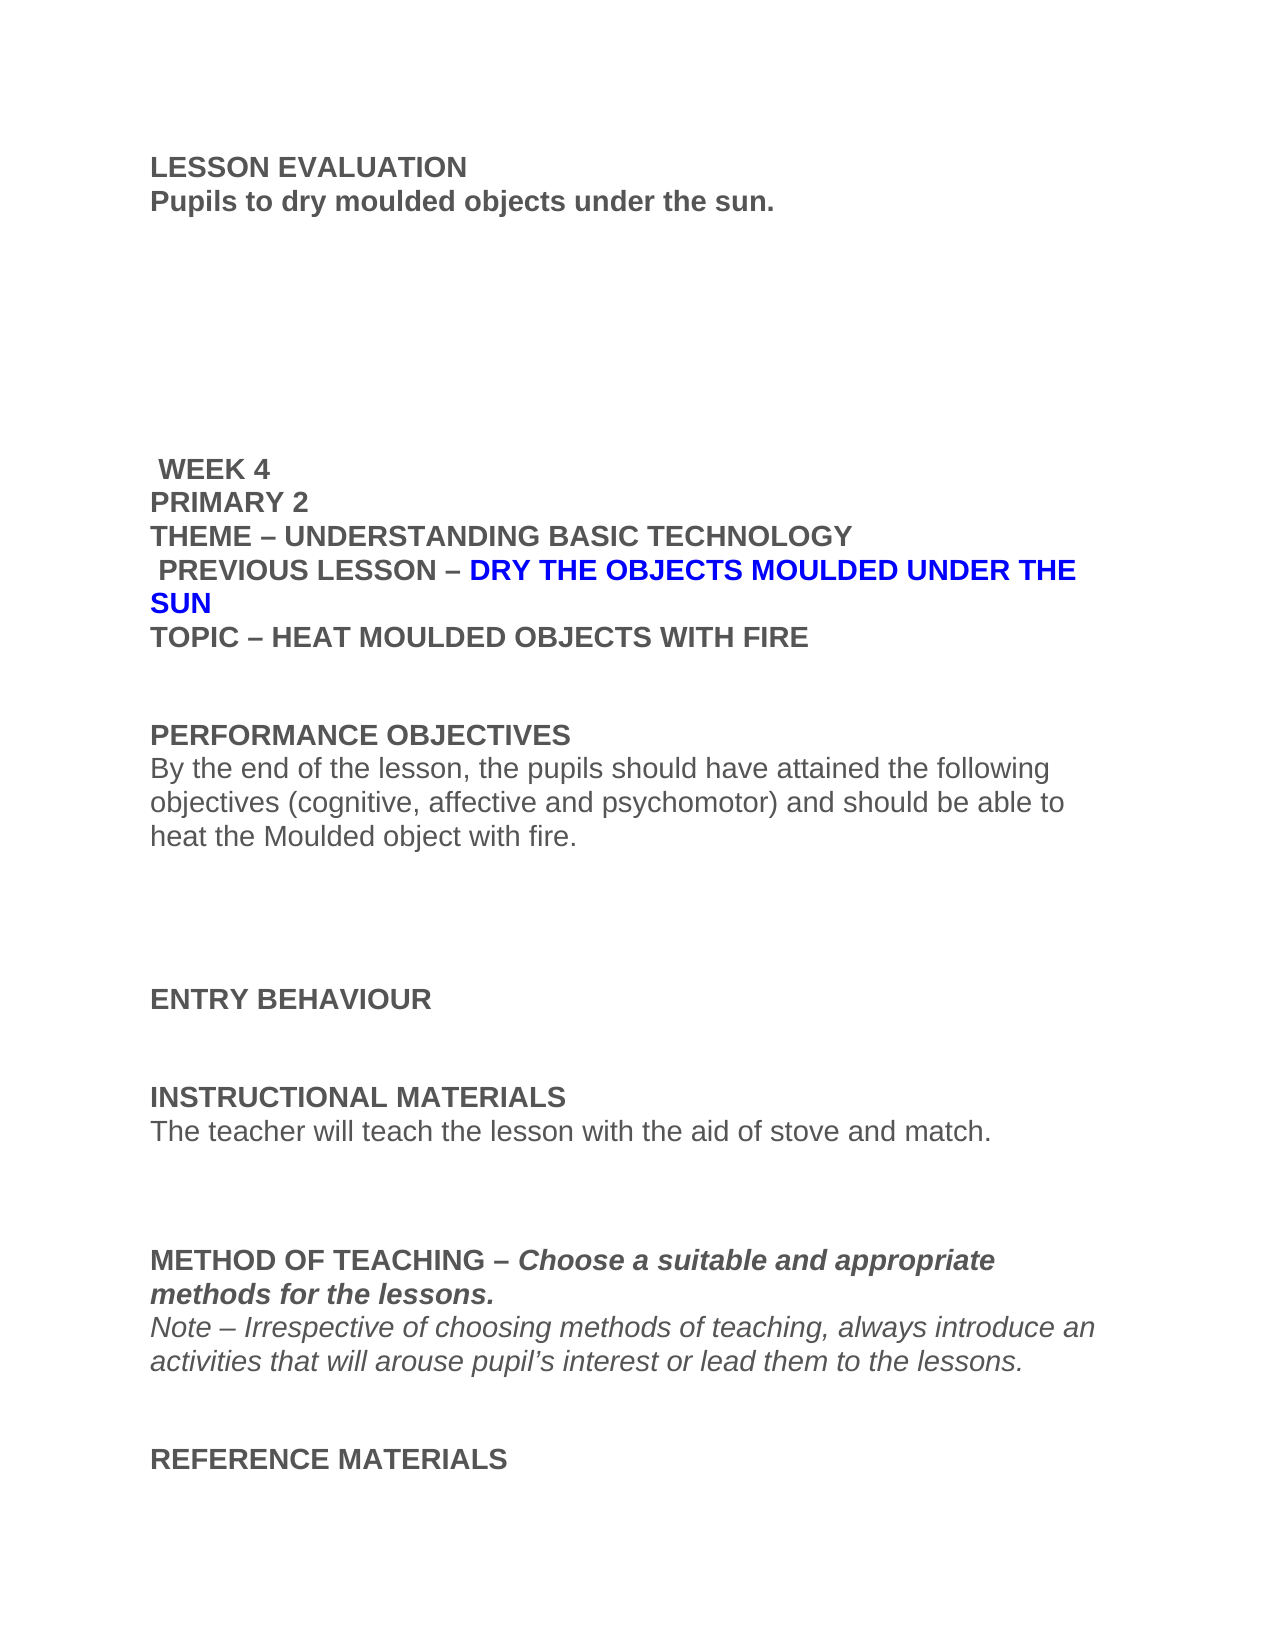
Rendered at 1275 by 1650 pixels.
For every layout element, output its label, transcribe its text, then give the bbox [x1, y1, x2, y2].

text LESSON EVALUATION [150, 150, 1125, 183]
text TOPIC – HEAT MOULDED OBJECTS WITH FIRE [150, 619, 1125, 653]
text PREVIOUS LESSON – DRY THE OBJECTS MOULDED UNDER THE SUN [150, 552, 1125, 619]
text THEME – UNDERSTANDING BASIC TECHNOLOGY [150, 519, 1125, 552]
text Note – Irrespective of choosing methods of teaching, always introduce an activities that will arouse pupil’s interest or lead them to the lessons. [150, 1310, 1125, 1377]
text PERFORMANCE OBJECTIVES [150, 718, 1125, 751]
text PRIMARY 2 [150, 485, 1125, 519]
text ENTRY BEHAVIOUR [150, 982, 1125, 1015]
text Pupils to dry moulded objects under the sun. [150, 183, 1125, 217]
text INSTRUCTIONAL MATERIALS [150, 1080, 1125, 1113]
text The teacher will teach the lesson with the aid of stove and match. [150, 1113, 1125, 1147]
text By the end of the lesson, the pupils should have attained the following objectives (cognitive, affective and psychomotor) and should be able to heat the Moulded object with fire. [150, 751, 1125, 852]
text WEEK 4 [150, 452, 1125, 485]
text METHOD OF TEACHING – Choose a suitable and appropriate methods for the lessons. [150, 1243, 1125, 1310]
text REFERENCE MATERIALS [150, 1442, 1125, 1476]
